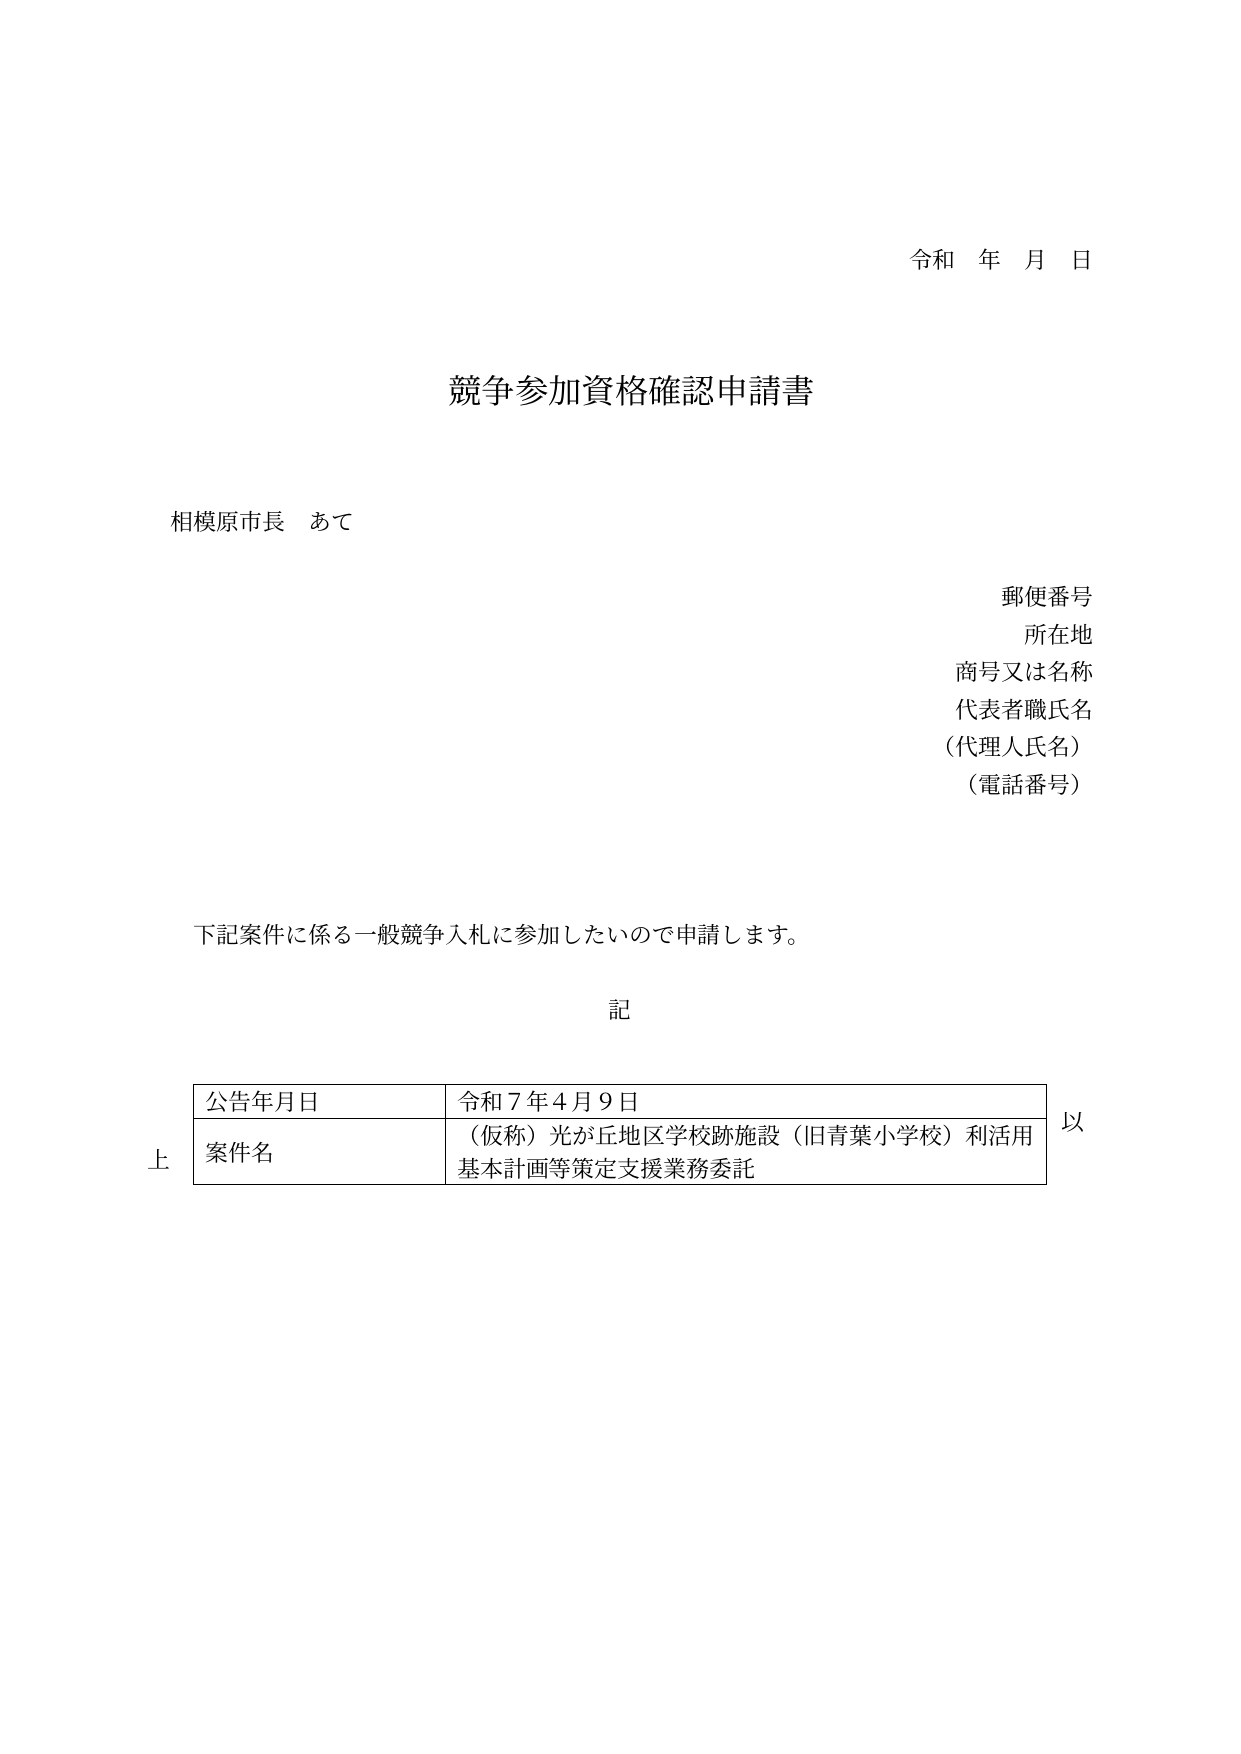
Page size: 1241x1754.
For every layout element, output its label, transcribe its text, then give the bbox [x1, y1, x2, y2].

text 代表者職氏名 [171, 689, 1092, 727]
text （電話番号） [171, 764, 1092, 802]
text 以 上 [148, 1102, 193, 1177]
text 下記案件に係る一般競争入札に参加したいので申請します。 [171, 914, 1092, 952]
text （代理人氏名） [171, 727, 1092, 764]
text 競争参加資格確認申請書 [171, 352, 1092, 427]
subtitle 記 [148, 989, 1092, 1027]
text 所在地 [171, 614, 1092, 652]
text 郵便番号 [171, 577, 1092, 614]
table_cell 案件名 [194, 1119, 445, 1184]
text 相模原市長 あて [171, 502, 1092, 539]
text 令和 年 月 日 [148, 239, 1092, 277]
table_cell （仮称）光が丘地区学校跡施設（旧青葉小学校）利活用基本計画等策定支援業務委託 [446, 1119, 1046, 1184]
text 以 上 [1047, 1102, 1092, 1177]
table_header 令和７年４月９日 [446, 1085, 1046, 1117]
text 商号又は名称 [171, 652, 1092, 689]
table_header 公告年月日 [194, 1085, 445, 1117]
